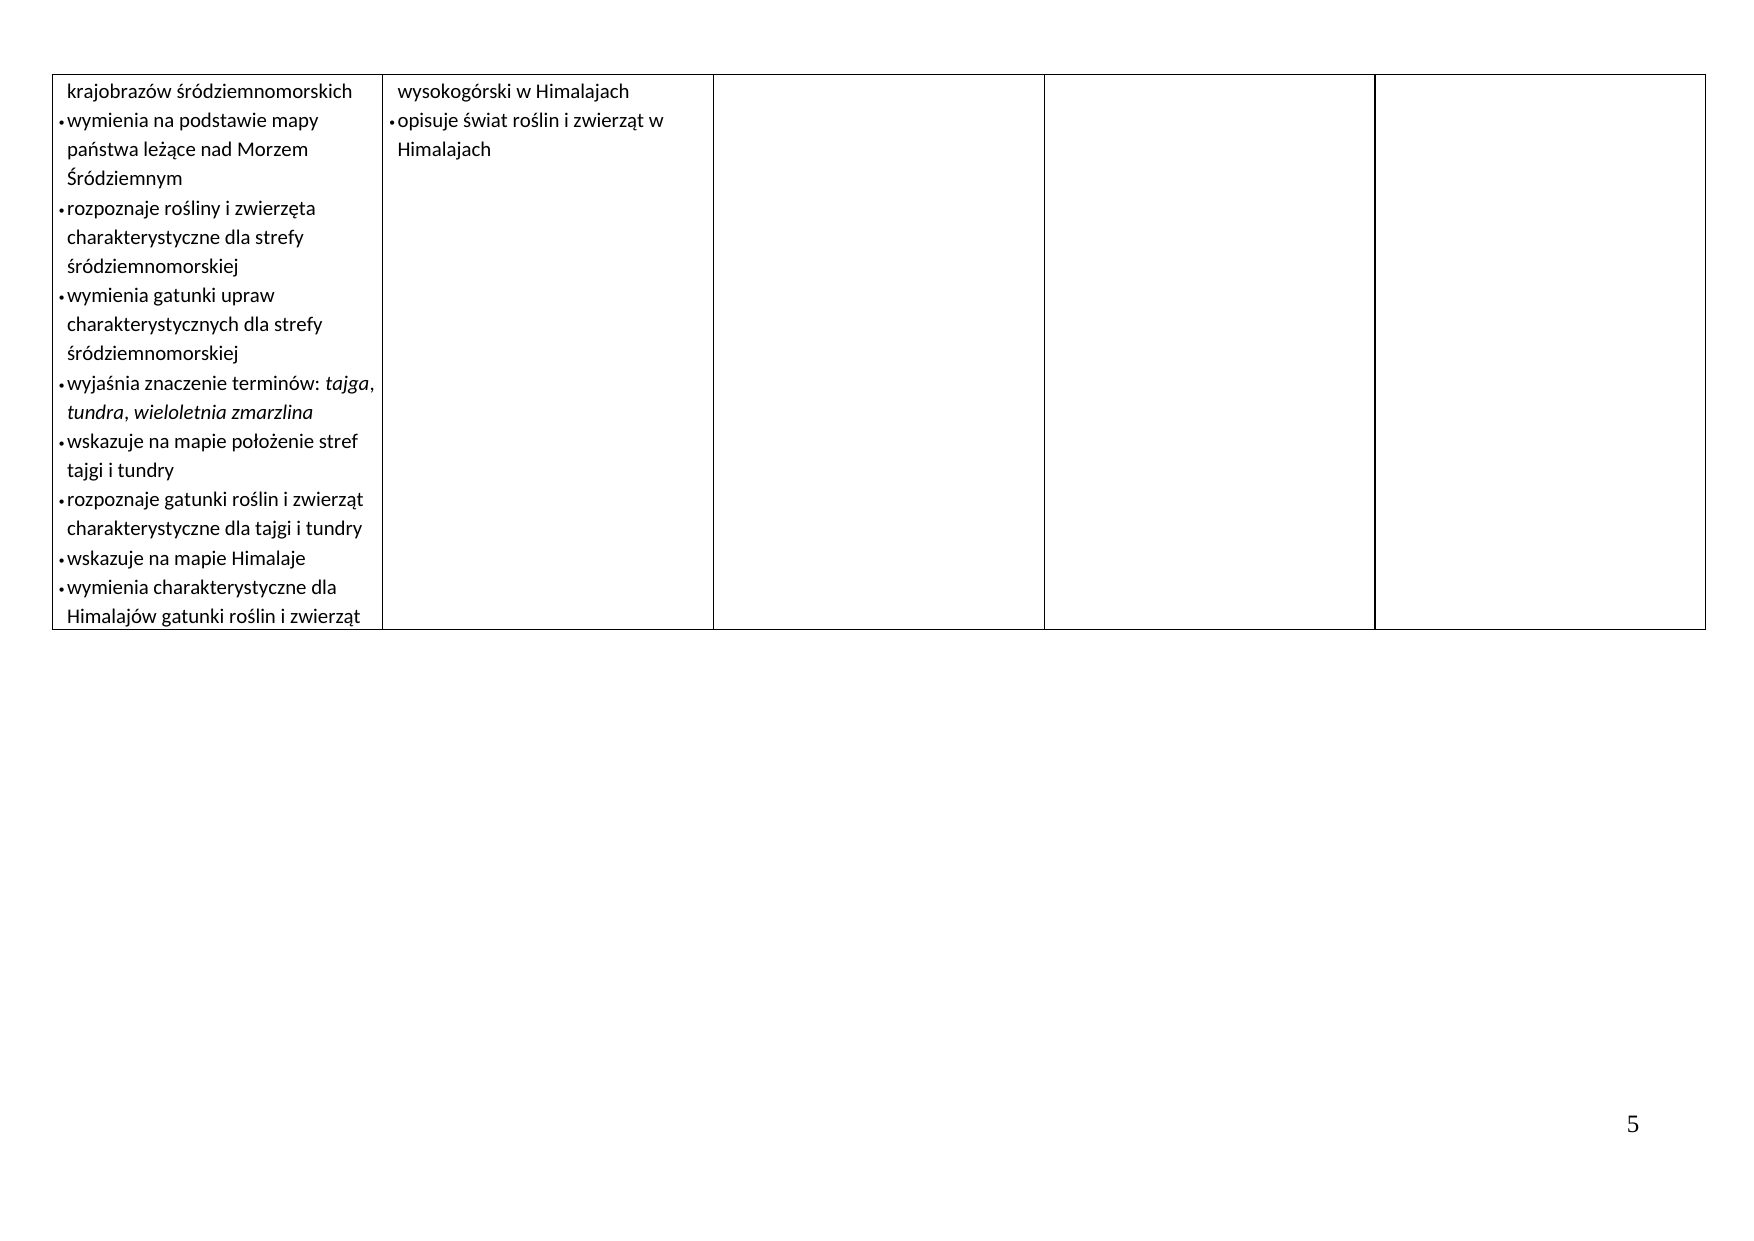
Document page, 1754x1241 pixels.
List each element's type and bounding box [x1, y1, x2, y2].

table_cell [1376, 75, 1705, 629]
table_cell [1045, 75, 1374, 629]
table_cell [383, 75, 713, 629]
table_cell [53, 75, 382, 629]
table_cell [714, 75, 1044, 629]
